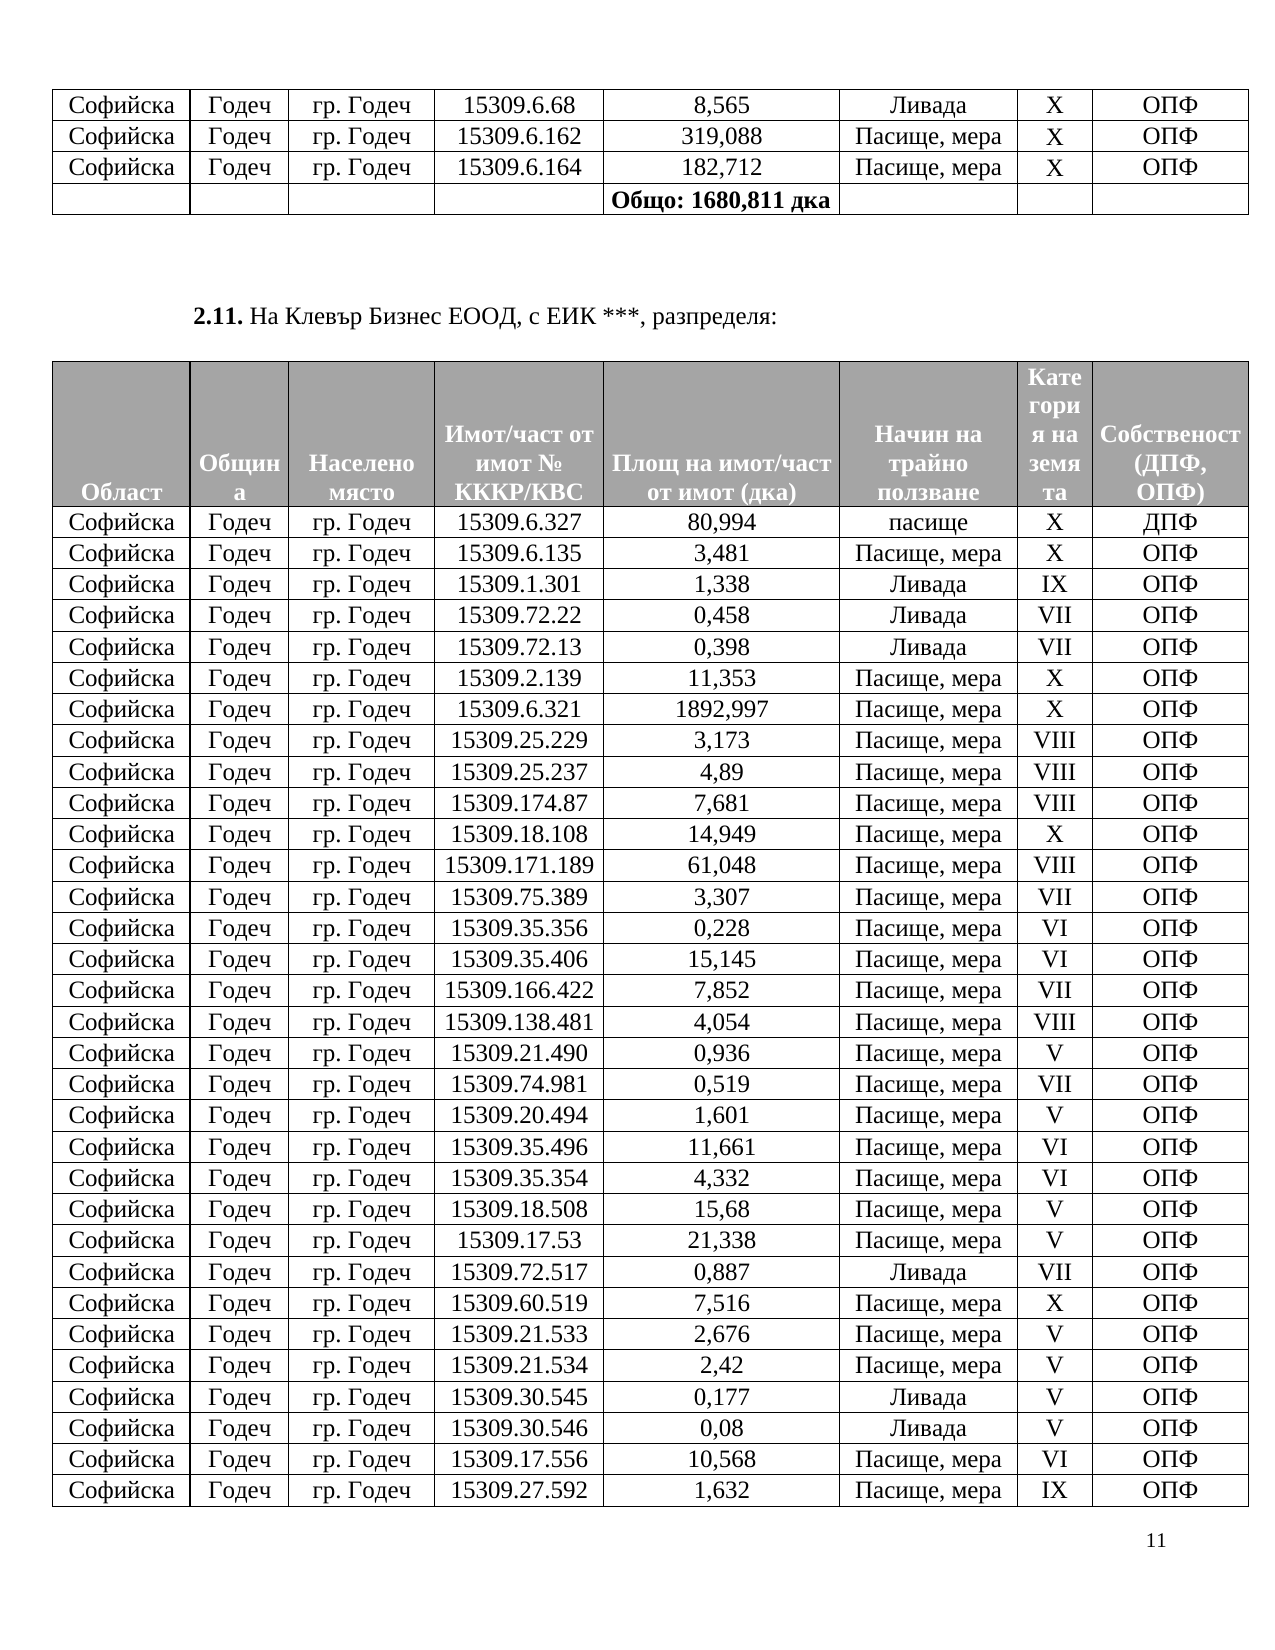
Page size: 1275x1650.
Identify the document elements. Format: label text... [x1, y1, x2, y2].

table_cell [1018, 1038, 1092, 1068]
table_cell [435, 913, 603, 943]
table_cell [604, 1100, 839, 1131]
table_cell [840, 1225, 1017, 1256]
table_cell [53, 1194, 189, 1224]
table_cell Софийска [53, 663, 189, 693]
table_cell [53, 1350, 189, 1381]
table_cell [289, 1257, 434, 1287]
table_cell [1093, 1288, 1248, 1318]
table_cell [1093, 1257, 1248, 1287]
table_cell Ливада [840, 90, 1017, 120]
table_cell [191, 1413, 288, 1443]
table_cell 15309.72.22 [435, 600, 603, 631]
table_cell Ливада [840, 600, 1017, 631]
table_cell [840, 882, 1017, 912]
table_cell VII [1018, 600, 1092, 631]
table_cell Годеч [191, 121, 288, 151]
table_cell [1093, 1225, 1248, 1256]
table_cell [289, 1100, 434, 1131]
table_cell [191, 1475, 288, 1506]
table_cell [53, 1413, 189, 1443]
table_cell 15309.6.321 [435, 694, 603, 724]
table_cell VIII [1018, 725, 1092, 756]
table_cell 15309.2.139 [435, 663, 603, 693]
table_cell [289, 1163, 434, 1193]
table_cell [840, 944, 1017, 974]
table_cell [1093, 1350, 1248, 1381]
table_cell Пасище, мера [840, 725, 1017, 756]
table_cell гр. Годеч [289, 152, 434, 182]
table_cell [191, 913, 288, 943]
table_cell 15309.6.162 [435, 121, 603, 151]
table_cell IX [1018, 569, 1092, 599]
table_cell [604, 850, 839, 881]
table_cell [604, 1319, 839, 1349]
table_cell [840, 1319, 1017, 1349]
table_cell Софийска [53, 600, 189, 631]
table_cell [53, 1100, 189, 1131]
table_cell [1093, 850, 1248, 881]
table_cell гр. Годеч [289, 507, 434, 537]
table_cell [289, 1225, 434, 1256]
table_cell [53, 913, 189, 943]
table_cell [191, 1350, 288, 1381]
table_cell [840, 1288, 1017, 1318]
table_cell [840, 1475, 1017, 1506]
table_header Населено място [289, 362, 434, 506]
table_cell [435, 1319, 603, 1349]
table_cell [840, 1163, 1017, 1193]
table_cell Годеч [191, 538, 288, 568]
table_cell гр. Годеч [289, 725, 434, 756]
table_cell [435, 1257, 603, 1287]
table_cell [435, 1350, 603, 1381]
table_cell Пасище, мера [840, 757, 1017, 787]
table_cell 1,338 [604, 569, 839, 599]
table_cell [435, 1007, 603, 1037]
table_cell 15309.6.164 [435, 152, 603, 182]
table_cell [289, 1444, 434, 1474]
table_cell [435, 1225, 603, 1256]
table_cell 8,565 [604, 90, 839, 120]
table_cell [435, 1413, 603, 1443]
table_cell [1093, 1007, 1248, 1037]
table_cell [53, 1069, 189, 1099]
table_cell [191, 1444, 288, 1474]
table_cell Годеч [191, 725, 288, 756]
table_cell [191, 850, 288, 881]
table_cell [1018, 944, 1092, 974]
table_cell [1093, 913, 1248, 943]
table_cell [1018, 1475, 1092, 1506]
table_cell Годеч [191, 507, 288, 537]
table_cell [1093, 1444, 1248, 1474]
table_cell ОПФ [1093, 152, 1248, 182]
table_cell 11,353 [604, 663, 839, 693]
table_cell 15309.25.237 [435, 757, 603, 787]
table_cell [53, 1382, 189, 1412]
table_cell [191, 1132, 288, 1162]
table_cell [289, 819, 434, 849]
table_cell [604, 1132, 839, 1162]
table_cell ОПФ [1093, 569, 1248, 599]
table_cell 4,89 [604, 757, 839, 787]
table_cell ОПФ [1093, 663, 1248, 693]
table_cell 15309.6.327 [435, 507, 603, 537]
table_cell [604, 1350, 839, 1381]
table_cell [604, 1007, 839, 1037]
table_cell ОПФ [1093, 538, 1248, 568]
table_cell Ливада [840, 632, 1017, 662]
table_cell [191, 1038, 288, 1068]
table_cell 15309.6.68 [435, 90, 603, 120]
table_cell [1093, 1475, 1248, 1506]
table_cell ОПФ [1093, 600, 1248, 631]
table_cell Софийска [53, 507, 189, 537]
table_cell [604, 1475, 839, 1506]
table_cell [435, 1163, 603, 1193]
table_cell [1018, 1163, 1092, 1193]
table_cell ДПФ [1093, 507, 1248, 537]
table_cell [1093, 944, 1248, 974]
table_cell [435, 184, 603, 214]
table_cell 15309.174.87 [435, 788, 603, 818]
table_header Начин на трайно ползване [840, 362, 1017, 506]
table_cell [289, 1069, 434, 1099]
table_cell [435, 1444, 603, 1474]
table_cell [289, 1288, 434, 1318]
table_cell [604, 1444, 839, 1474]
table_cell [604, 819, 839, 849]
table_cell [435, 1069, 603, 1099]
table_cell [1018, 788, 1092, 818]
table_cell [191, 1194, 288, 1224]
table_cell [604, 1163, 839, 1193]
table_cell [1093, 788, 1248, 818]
table_cell 182,712 [604, 152, 839, 182]
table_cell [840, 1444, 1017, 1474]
table_cell X [1018, 152, 1092, 182]
table_cell X [1018, 538, 1092, 568]
table_cell гр. Годеч [289, 569, 434, 599]
table_cell Софийска [53, 725, 189, 756]
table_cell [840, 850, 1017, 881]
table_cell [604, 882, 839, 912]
table_cell Годеч [191, 757, 288, 787]
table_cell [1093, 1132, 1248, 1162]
table_cell X [1018, 663, 1092, 693]
table_cell [1093, 184, 1248, 214]
table_header Категория на земята [1018, 362, 1092, 506]
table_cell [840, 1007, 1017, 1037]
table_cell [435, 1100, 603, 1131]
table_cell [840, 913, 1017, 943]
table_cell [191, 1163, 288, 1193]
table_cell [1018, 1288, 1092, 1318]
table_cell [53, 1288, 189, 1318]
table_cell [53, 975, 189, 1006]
table_cell Софийска [53, 152, 189, 182]
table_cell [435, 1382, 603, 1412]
table_cell [1018, 184, 1092, 214]
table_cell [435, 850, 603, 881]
table_cell гр. Годеч [289, 694, 434, 724]
table_cell Софийска [53, 788, 189, 818]
table_cell Ливада [840, 569, 1017, 599]
table_cell гр. Годеч [289, 788, 434, 818]
table_cell гр. Годеч [289, 538, 434, 568]
table_cell 80,994 [604, 507, 839, 537]
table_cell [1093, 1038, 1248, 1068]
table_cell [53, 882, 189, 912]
table_cell гр. Годеч [289, 121, 434, 151]
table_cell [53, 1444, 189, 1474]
table_cell [191, 184, 288, 214]
table_cell Софийска [53, 538, 189, 568]
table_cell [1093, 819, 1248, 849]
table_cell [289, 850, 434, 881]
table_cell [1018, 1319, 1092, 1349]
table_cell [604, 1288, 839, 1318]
table_cell Годеч [191, 694, 288, 724]
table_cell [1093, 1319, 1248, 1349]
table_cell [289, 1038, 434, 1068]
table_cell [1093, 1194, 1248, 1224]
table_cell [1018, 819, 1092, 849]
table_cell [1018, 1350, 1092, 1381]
table_cell гр. Годеч [289, 757, 434, 787]
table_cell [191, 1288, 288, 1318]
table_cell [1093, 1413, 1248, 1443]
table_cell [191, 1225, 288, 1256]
table_cell 0,398 [604, 632, 839, 662]
table_cell 15309.72.13 [435, 632, 603, 662]
table_cell ОПФ [1093, 121, 1248, 151]
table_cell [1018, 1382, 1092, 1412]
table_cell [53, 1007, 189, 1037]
table_header Площ на имот/част от имот (дка) [604, 362, 839, 506]
table_cell Софийска [53, 757, 189, 787]
table_cell Годеч [191, 569, 288, 599]
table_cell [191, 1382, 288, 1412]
table_header Област [53, 362, 189, 506]
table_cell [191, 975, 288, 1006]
table_cell Софийска [53, 632, 189, 662]
table_cell Пасище, мера [840, 663, 1017, 693]
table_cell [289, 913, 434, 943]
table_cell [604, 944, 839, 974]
table_cell Пасище, мера [840, 694, 1017, 724]
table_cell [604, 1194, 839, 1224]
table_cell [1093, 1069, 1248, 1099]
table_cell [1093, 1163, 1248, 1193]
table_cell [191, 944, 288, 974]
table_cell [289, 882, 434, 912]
table_cell пасище [840, 507, 1017, 537]
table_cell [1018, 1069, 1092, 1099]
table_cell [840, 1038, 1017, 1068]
table_cell 15309.1.301 [435, 569, 603, 599]
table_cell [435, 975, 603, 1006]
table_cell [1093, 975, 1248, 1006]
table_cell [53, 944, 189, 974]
table_cell ОПФ [1093, 757, 1248, 787]
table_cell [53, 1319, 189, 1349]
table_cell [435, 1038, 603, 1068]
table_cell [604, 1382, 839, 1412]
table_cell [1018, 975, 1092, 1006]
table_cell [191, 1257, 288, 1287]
list 2.11. На Клевър Бизнес ЕООД, с ЕИК ***, разпределя: [193, 301, 1166, 330]
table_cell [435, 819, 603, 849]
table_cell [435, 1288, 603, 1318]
table_cell гр. Годеч [289, 663, 434, 693]
table_cell [53, 184, 189, 214]
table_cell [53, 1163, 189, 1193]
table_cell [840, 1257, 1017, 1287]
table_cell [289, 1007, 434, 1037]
table_cell Пасище, мера [840, 152, 1017, 182]
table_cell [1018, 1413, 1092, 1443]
table_header Община [191, 362, 288, 506]
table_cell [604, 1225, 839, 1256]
table_cell Софийска [53, 90, 189, 120]
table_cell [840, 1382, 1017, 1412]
table_cell 15309.25.229 [435, 725, 603, 756]
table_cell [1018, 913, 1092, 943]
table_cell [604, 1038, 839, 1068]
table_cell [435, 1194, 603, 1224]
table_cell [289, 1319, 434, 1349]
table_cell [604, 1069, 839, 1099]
table_cell VIII [1018, 757, 1092, 787]
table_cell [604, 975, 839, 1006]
table_cell гр. Годеч [289, 632, 434, 662]
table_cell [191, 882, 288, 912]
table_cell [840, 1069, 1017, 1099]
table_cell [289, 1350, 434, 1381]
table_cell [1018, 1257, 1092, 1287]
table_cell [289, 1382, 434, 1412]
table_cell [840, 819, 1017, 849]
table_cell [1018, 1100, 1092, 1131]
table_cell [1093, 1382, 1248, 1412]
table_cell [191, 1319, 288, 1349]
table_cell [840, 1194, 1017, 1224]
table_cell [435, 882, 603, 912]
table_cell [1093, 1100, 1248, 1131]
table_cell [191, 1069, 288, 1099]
table_cell Годеч [191, 788, 288, 818]
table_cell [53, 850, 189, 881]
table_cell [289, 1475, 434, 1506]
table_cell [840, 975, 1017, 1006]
table_cell ОПФ [1093, 725, 1248, 756]
table_cell 15309.6.135 [435, 538, 603, 568]
table_cell Пасище, мера [840, 538, 1017, 568]
table_cell Софийска [53, 694, 189, 724]
table_cell X [1018, 90, 1092, 120]
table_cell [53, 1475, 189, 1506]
table_cell гр. Годеч [289, 90, 434, 120]
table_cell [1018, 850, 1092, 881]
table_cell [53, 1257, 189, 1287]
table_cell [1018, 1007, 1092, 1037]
table_cell Общо: 1680,811 дка [604, 184, 839, 214]
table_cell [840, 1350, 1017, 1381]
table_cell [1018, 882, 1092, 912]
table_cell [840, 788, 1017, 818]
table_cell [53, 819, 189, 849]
table_cell ОПФ [1093, 694, 1248, 724]
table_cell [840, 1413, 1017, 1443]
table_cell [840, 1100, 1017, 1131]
table_cell 0,458 [604, 600, 839, 631]
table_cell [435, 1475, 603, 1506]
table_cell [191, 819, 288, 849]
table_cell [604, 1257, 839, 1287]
table_cell 3,481 [604, 538, 839, 568]
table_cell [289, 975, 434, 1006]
table_cell ОПФ [1093, 632, 1248, 662]
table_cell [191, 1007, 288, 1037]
table_header Имот/част от имот № КККР/КВС [435, 362, 603, 506]
table_cell Софийска [53, 569, 189, 599]
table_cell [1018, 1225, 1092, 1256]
table_cell Годеч [191, 632, 288, 662]
table_cell X [1018, 121, 1092, 151]
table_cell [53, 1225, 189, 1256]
table_cell 319,088 [604, 121, 839, 151]
table_cell X [1018, 694, 1092, 724]
table_cell 3,173 [604, 725, 839, 756]
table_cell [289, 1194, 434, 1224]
table_cell [289, 184, 434, 214]
table_cell Пасище, мера [840, 121, 1017, 151]
table_cell Годеч [191, 90, 288, 120]
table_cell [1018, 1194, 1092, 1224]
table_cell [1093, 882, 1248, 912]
table_cell ОПФ [1093, 90, 1248, 120]
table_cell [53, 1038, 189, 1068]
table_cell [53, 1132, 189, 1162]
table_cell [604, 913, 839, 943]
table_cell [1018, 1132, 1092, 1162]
table_cell VII [1018, 632, 1092, 662]
table_cell Годеч [191, 600, 288, 631]
table_cell гр. Годеч [289, 600, 434, 631]
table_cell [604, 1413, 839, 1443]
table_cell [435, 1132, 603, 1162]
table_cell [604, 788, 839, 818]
table_cell Годеч [191, 663, 288, 693]
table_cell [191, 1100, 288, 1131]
table_cell Софийска [53, 121, 189, 151]
table_header Собственост (ДПФ, ОПФ) [1093, 362, 1248, 506]
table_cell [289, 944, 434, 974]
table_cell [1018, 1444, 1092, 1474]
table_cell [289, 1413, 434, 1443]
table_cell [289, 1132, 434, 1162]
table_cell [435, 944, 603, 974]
table_cell [840, 184, 1017, 214]
table_cell Годеч [191, 152, 288, 182]
table_cell 1892,997 [604, 694, 839, 724]
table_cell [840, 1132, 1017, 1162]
table_cell Х [1018, 507, 1092, 537]
